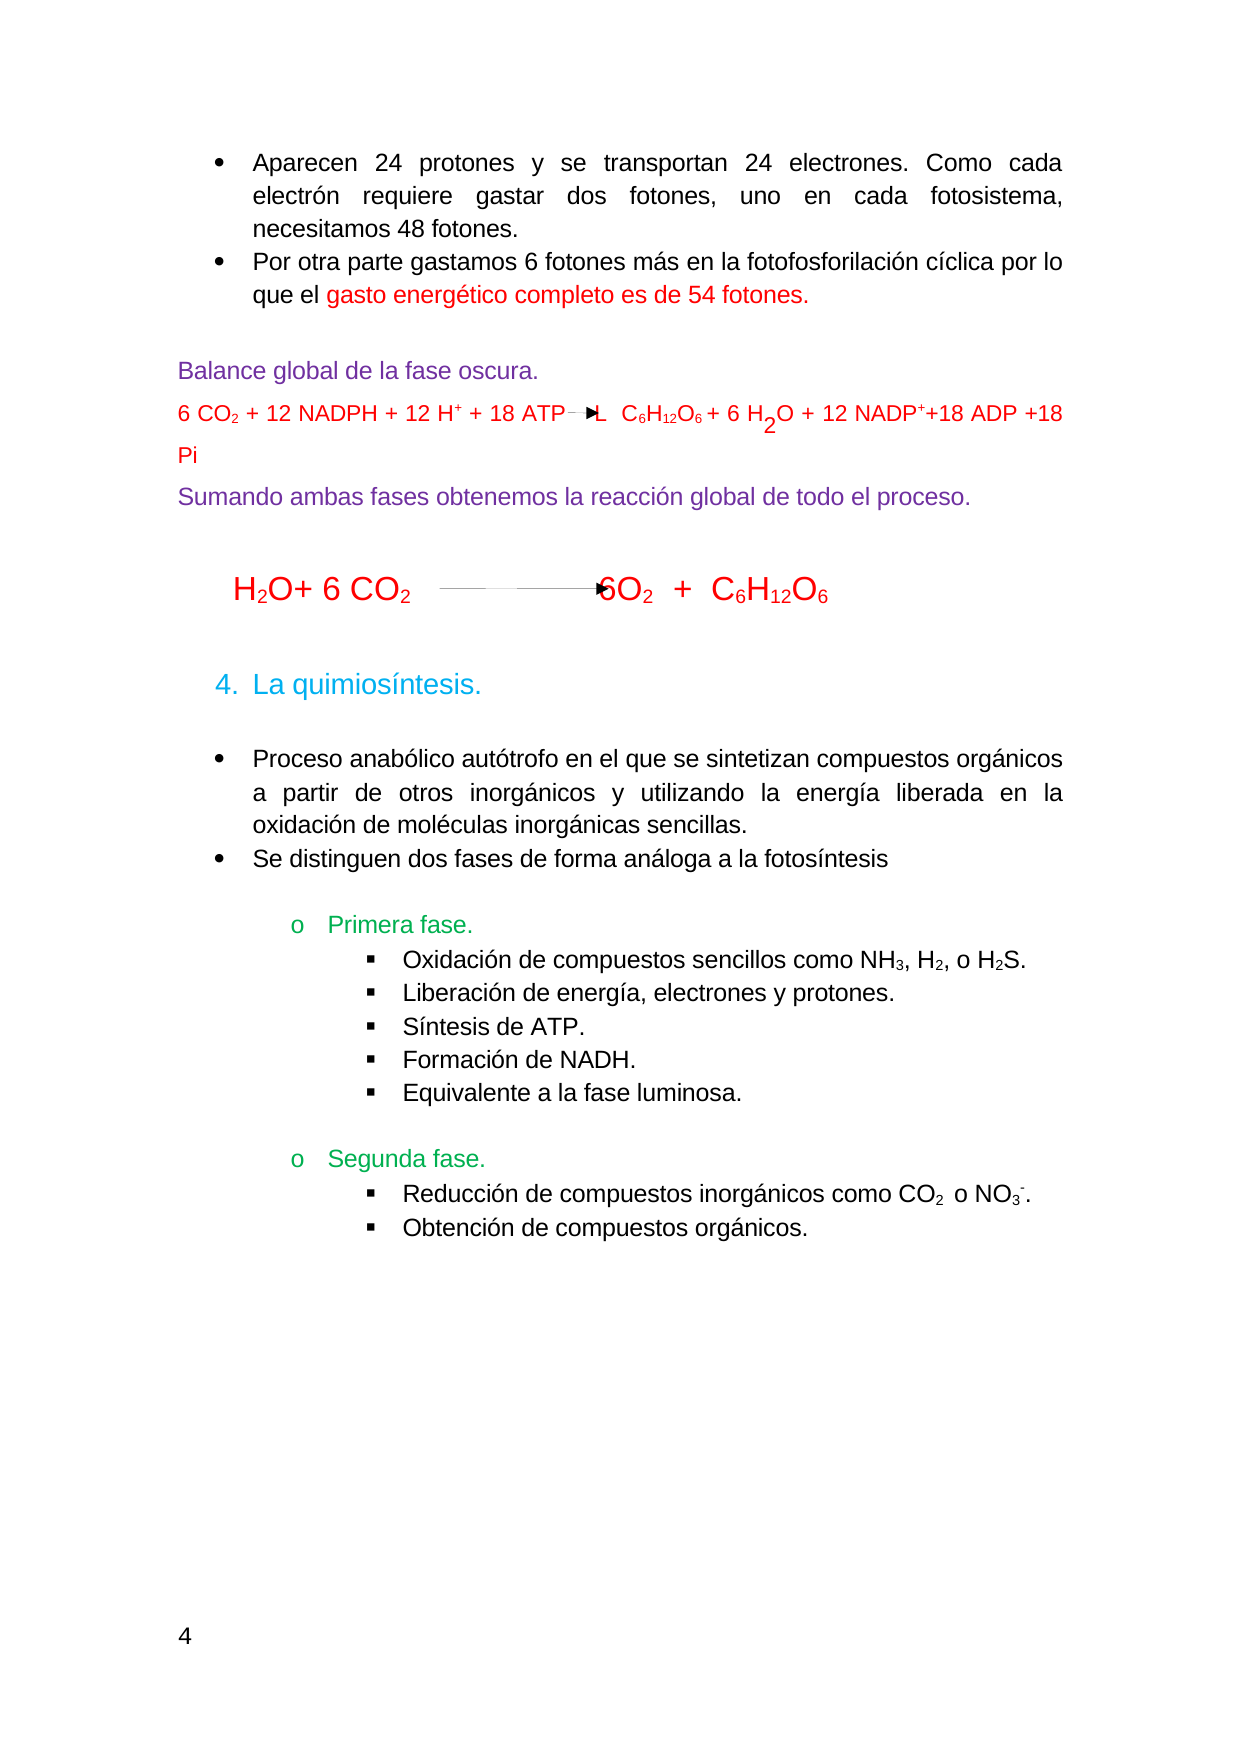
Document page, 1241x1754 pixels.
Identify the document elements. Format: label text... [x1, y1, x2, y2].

list La quimiosíntesis. [215, 667, 1063, 701]
list Por otra parte gastamos 6 fotones más en la fotofosforilación cíclica por lo que el gasto energético completo es de 54 fotones. [215, 247, 1063, 309]
text Balance global de la fase oscura. [177, 356, 1063, 385]
list Se distinguen dos fases de forma análoga a la fotosíntesis [215, 843, 1063, 872]
list Obtención de compuestos orgánicos. [365, 1212, 1063, 1241]
list Aparecen 24 protones y se transportan 24 electrones. Como cada electrón requiere gastar dos fotones, uno en cada fotosistema, necesitamos 48 fotones. [215, 148, 1063, 242]
list Oxidación de compuestos sencillos como NH3, H2, o H2S. [365, 945, 1063, 974]
list Proceso anabólico autótrofo en el que se sintetizan compuestos orgánicos a partir de otros inorgánicos y utilizando la energía liberada en la oxidación de moléculas inorgánicas sencillas. [215, 744, 1063, 839]
list Equivalente a la fase luminosa. [365, 1078, 1063, 1107]
list Primera fase. [290, 910, 1063, 941]
list Segunda fase. [290, 1144, 1063, 1175]
text 6 CO2 + 12 NADPH + 12 H+ + 18 ATP L C6H12O6 + 6 H2O + 12 NADP++18 ADP +18 Pi [177, 400, 1063, 468]
list Reducción de compuestos inorgánicos como CO2 o NO3-. [365, 1179, 1063, 1208]
text Sumando ambas fases obtenemos la reacción global de todo el proceso. [177, 482, 1063, 511]
list Liberación de energía, electrones y protones. [365, 978, 1063, 1007]
list Síntesis de ATP. [365, 1011, 1063, 1040]
text H2O+ 6 CO2 6O2 + C6H12O6 [177, 569, 1063, 608]
list Formación de NADH. [365, 1044, 1063, 1073]
